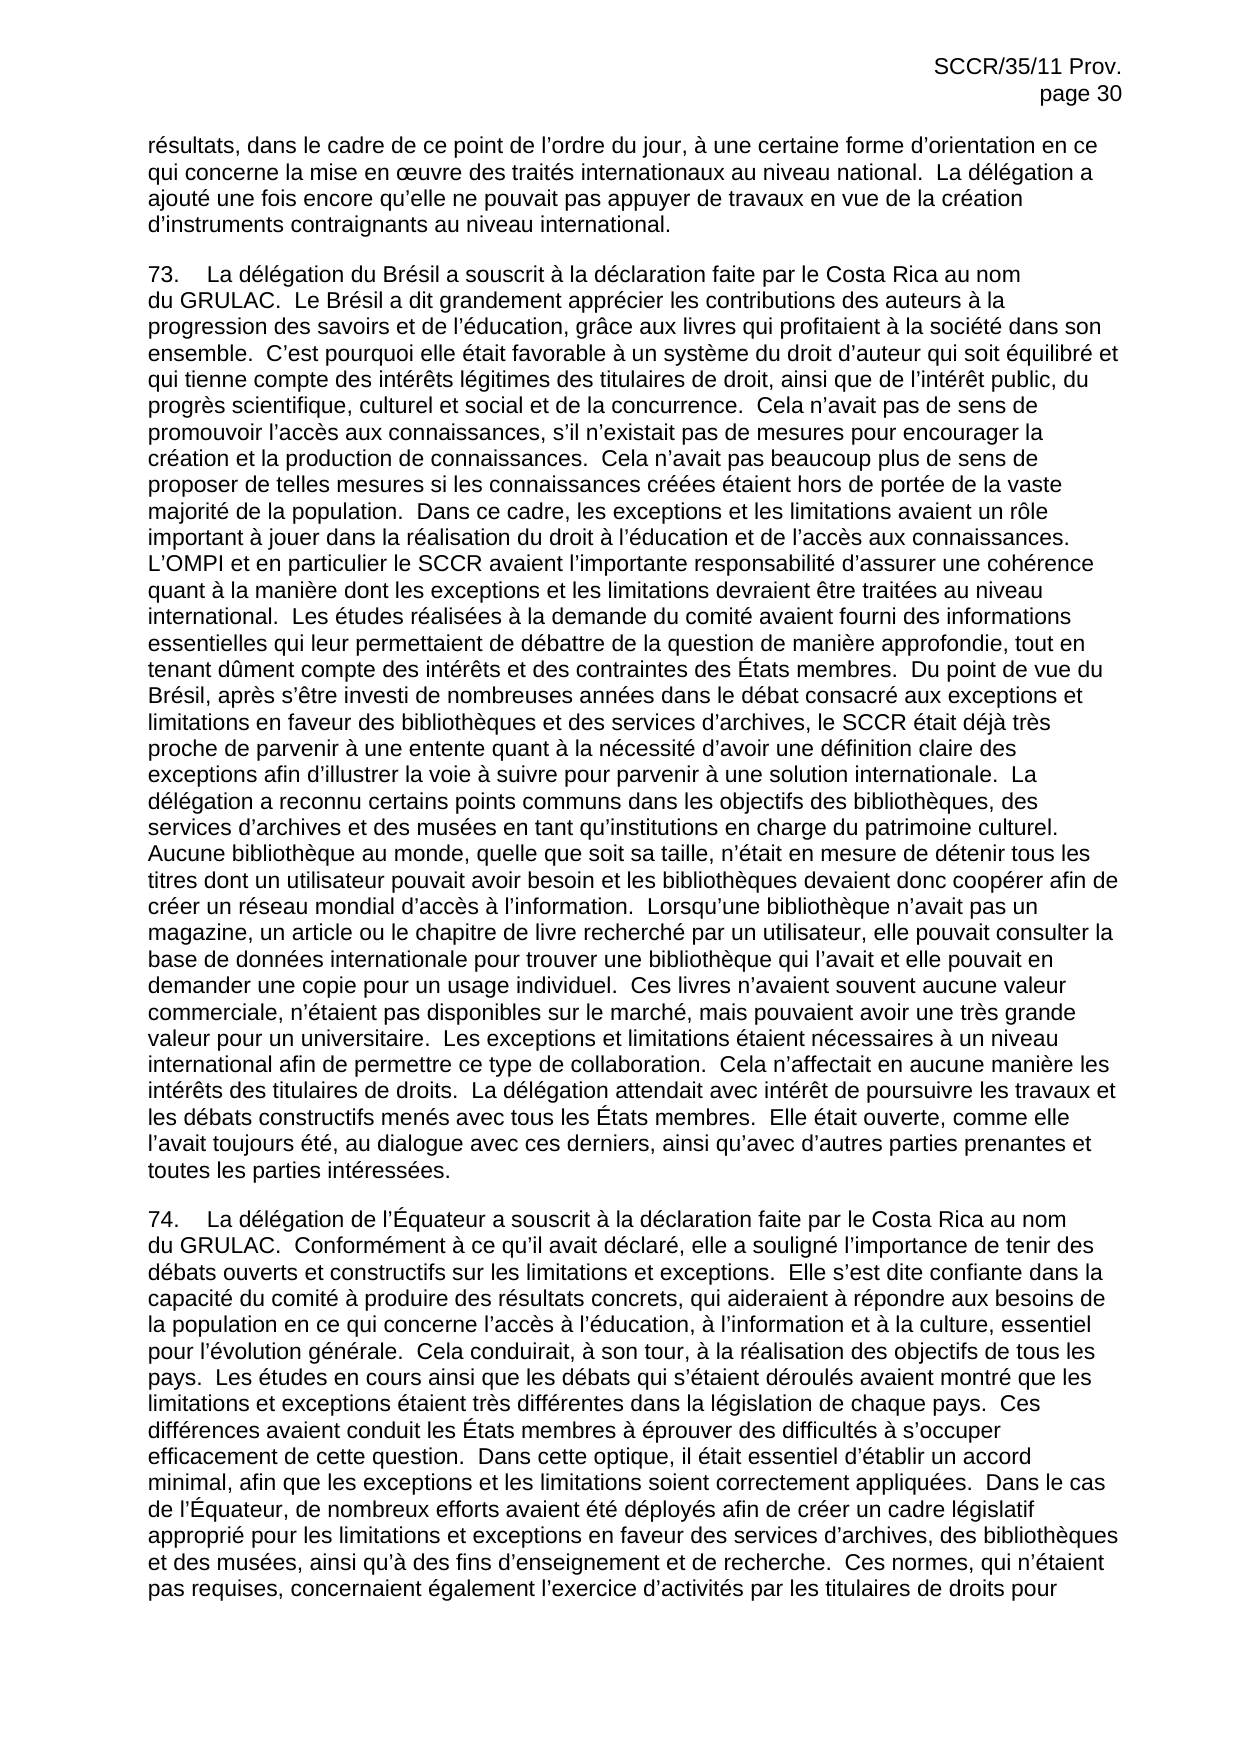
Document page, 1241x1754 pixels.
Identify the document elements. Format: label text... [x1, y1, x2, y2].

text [148, 1206, 1122, 1601]
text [148, 132, 1122, 238]
text La délégation du Brésil a souscrit à la déclaration faite par le Costa Rica au nom du GRULAC. Le Brésil a dit grandement apprécier les contributions des auteurs à la progression des savoirs et de l’éducation, grâce aux livres qui profitaient à la société dans son ensemble. C’est pourquoi elle était favorable à un système du droit d’auteur qui soit équilibré et qui tienne compte des intérêts légitimes des titulaires de droit, ainsi que de l’intérêt public, du progrès scientifique, culturel et social et de la concurrence. Cela n’avait pas de sens de promouvoir l’accès aux connaissances, s’il n’existait pas de mesures pour encourager la création et la production de connaissances. Cela n’avait pas beaucoup plus de sens de proposer de telles mesures si les connaissances créées étaient hors de portée de la vaste majorité de la population. Dans ce cadre, les exceptions et les limitations avaient un rôle important à jouer dans la réalisation du droit à l’éducation et de l’accès aux connaissances. L’OMPI et en particulier le SCCR avaient l’importante responsabilité d’assurer une cohérence quant à la manière dont les exceptions et les limitations devraient être traitées au niveau international. Les études réalisées à la demande du comité avaient fourni des informations essentielles qui leur permettaient de débattre de la question de manière approfondie, tout en tenant dûment compte des intérêts et des contraintes des États membres. Du point de vue du Brésil, après s’être investi de nombreuses années dans le débat consacré aux exceptions et limitations en faveur des bibliothèques et des services d’archives, le SCCR était déjà très proche de parvenir à une entente quant à la nécessité d’avoir une définition claire des exceptions afin d’illustrer la voie à suivre pour parvenir à une solution internationale. La délégation a reconnu certains points communs dans les objectifs des bibliothèques, des services d’archives et des musées en tant qu’institutions en charge du patrimoine culturel. Aucune bibliothèque au monde, quelle que soit sa taille, n’était en mesure de détenir tous les titres dont un utilisateur pouvait avoir besoin et les bibliothèques devaient donc coopérer afin de créer un réseau mondial d’accès à l’information. Lorsqu’une bibliothèque n’avait pas un magazine, un article ou le chapitre de livre recherché par un utilisateur, elle pouvait consulter la base de données internationale pour trouver une bibliothèque qui l’avait et elle pouvait en demander une copie pour un usage individuel. Ces livres n’avaient souvent aucune valeur commerciale, n’étaient pas disponibles sur le marché, mais pouvaient avoir une très grande valeur pour un universitaire. Les exceptions et limitations étaient nécessaires à un niveau international afin de permettre ce type de collaboration. Cela n’affectait en aucune manière les intérêts des titulaires de droits. La délégation attendait avec intérêt de poursuivre les travaux et les débats constructifs menés avec tous les États membres. Elle était ouverte, comme elle l’avait toujours été, au dialogue avec ces derniers, ainsi qu’avec d’autres parties prenantes et toutes les parties intéressées. [148, 261, 1122, 1183]
